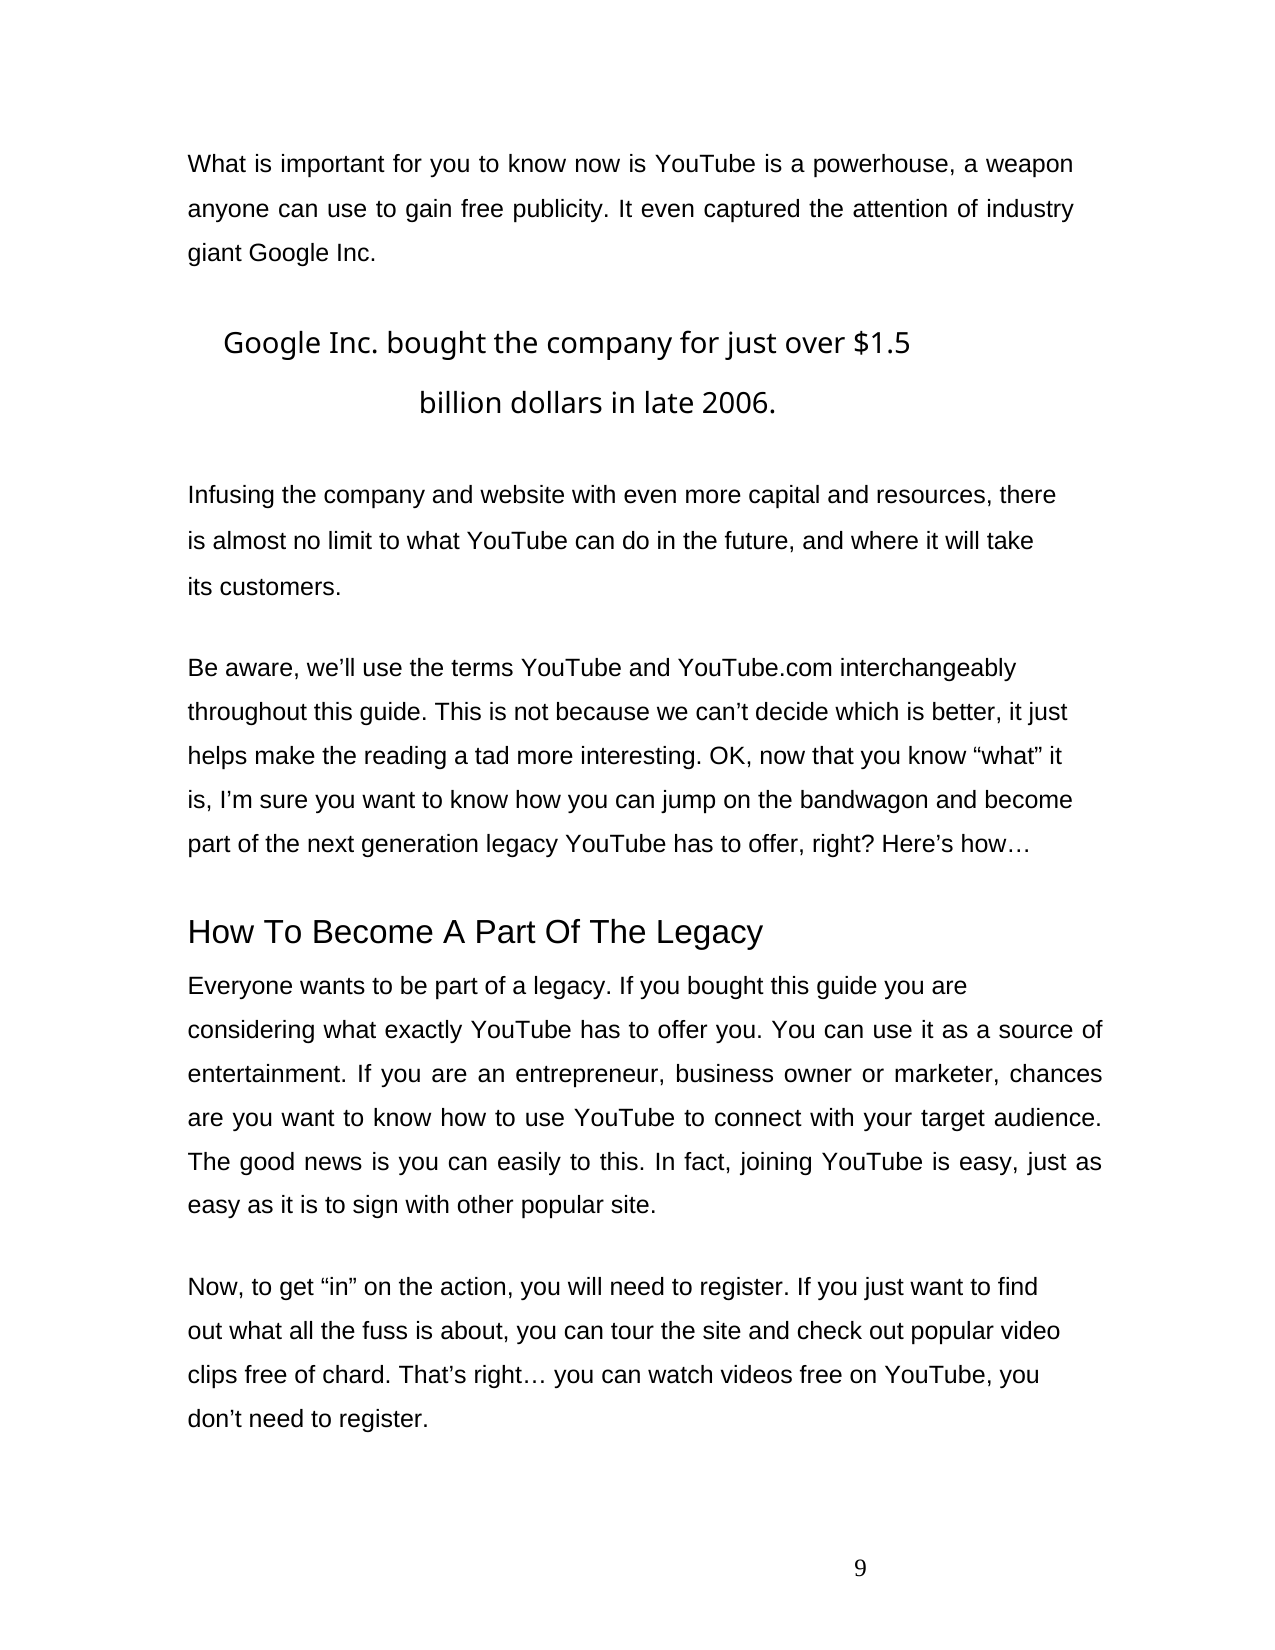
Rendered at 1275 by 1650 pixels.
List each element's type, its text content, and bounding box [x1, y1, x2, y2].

text 9 [854, 1553, 1125, 1581]
text How To Become A Part Of The Legacy [187, 912, 1125, 951]
text Now, to get “in” on the action, you will need to register. If you just want to find out what all the fuss is about, you can tour the site and check out popular video clips free of chard. That’s right… you can watch videos free on YouTube, you don’t need to register. [187, 1272, 1064, 1433]
text What is important for you to know now is YouTube is a powerhouse, a weapon anyone can use to gain free publicity. It even captured the attention of industry giant Google Inc. [187, 149, 1075, 267]
text considering what exactly YouTube has to offer you. You can use it as a source of entertainment. If you are an entrepreneur, business owner or marketer, chances are you want to know how to use YouTube to connect with your target audience. The good news is you can easily to this. In fact, joining YouTube is easy, just as easy as it is to sign with other popular site. [187, 1014, 1104, 1219]
text billion dollars in late 2006. [419, 382, 1125, 422]
text Everyone wants to be part of a legacy. If you bought this guide you are [187, 971, 1125, 1000]
text Infusing the company and website with even more capital and resources, there is almost no limit to what YouTube can do in the future, and where it will take its customers. [187, 480, 1067, 600]
text Be aware, we’ll use the terms YouTube and YouTube.com interchangeably throughout this guide. This is not because we can’t decide which is better, it just helps make the reading a tad more interesting. OK, now that you know “what” it is, I’m sure you want to know how you can jump on the bandwagon and become part of the next generation legacy YouTube has to offer, right? Here’s how… [187, 653, 1085, 857]
text Google Inc. bought the company for just over $1.5 [223, 323, 1125, 362]
